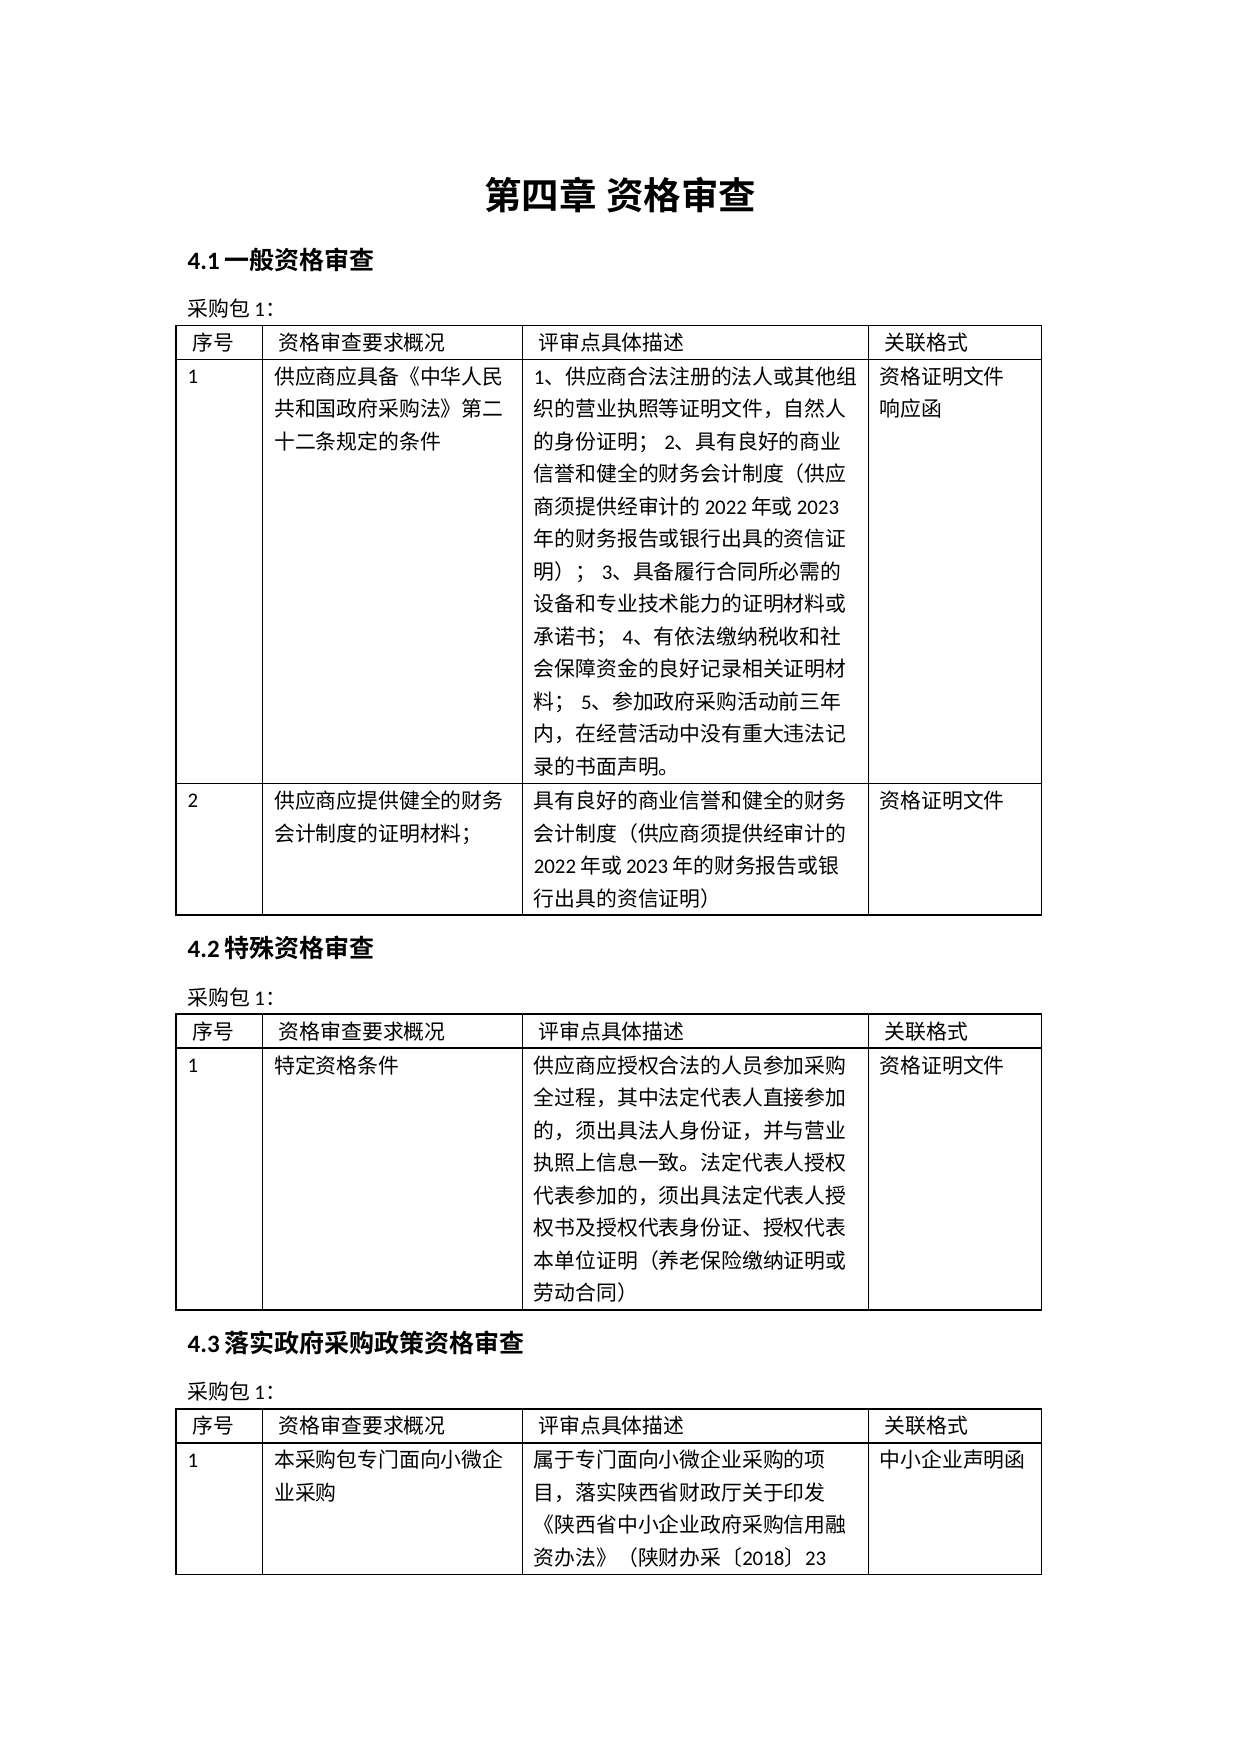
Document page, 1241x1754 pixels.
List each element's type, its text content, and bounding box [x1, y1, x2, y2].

table_header 关联格式 [869, 326, 1041, 358]
table_cell 特定资格条件 [263, 1049, 522, 1309]
table_header 关联格式 [869, 1015, 1041, 1047]
table_cell 供应商应具备《中华人民共和国政府采购法》第二十二条规定的条件 [263, 360, 522, 783]
table_header 评审点具体描述 [523, 1410, 868, 1442]
text 采购包1： [187, 292, 1053, 324]
table_cell 2 [177, 784, 262, 914]
text 4.3落实政府采购政策资格审查 [187, 1310, 1053, 1375]
table_cell 中小企业声明函 [869, 1444, 1041, 1573]
text 第四章 资格审查 [187, 162, 1053, 227]
table_cell 本采购包专门面向小微企业采购 [263, 1444, 522, 1573]
text 4.1一般资格审查 [187, 227, 1053, 292]
table_cell 具有良好的商业信誉和健全的财务会计制度（供应商须提供经审计的2022年或2023年的财务报告或银行出具的资信证明） [523, 784, 868, 914]
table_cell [523, 1444, 868, 1573]
table_cell 供应商应提供健全的财务会计制度的证明材料； [263, 784, 522, 914]
table_cell 1、供应商合法注册的法人或其他组织的营业执照等证明文件，自然人的身份证明； 2、具有良好的商业信誉和健全的财务会计制度（供应商须提供经审计的2022年或2023年的财务报告或银行出具的资信证明）； 3、具备履行合同所必需的设备和专业技术能力的证明材料或承诺书； 4、有依法缴纳税收和社会保障资金的良好记录相关证明材料； 5、参加政府采购活动前三年内，在经营活动中没有重大违法记录的书面声明。 [523, 360, 868, 783]
table_cell 资格证明文件 [869, 784, 1041, 914]
table_cell 供应商应授权合法的人员参加采购全过程，其中法定代表人直接参加的，须出具法人身份证，并与营业执照上信息一致。法定代表人授权代表参加的，须出具法定代表人授权书及授权代表身份证、授权代表本单位证明（养老保险缴纳证明或劳动合同） [523, 1049, 868, 1309]
table_header 序号 [177, 1410, 262, 1442]
table_header 资格审查要求概况 [263, 1410, 522, 1442]
table_header 资格审查要求概况 [263, 326, 522, 358]
table_cell 资格证明文件 响应函 [869, 360, 1041, 783]
table_header 序号 [177, 1015, 262, 1047]
table_header 序号 [177, 326, 262, 358]
table_cell 资格证明文件 [869, 1049, 1041, 1309]
table_header 评审点具体描述 [523, 1015, 868, 1047]
table_header 关联格式 [869, 1410, 1041, 1442]
table_cell 1 [177, 1049, 262, 1309]
table_header 评审点具体描述 [523, 326, 868, 358]
text 采购包1： [187, 1375, 1053, 1408]
text 采购包1： [187, 981, 1053, 1013]
table_cell 1 [177, 360, 262, 783]
table_cell 1 [177, 1444, 262, 1573]
table_header 资格审查要求概况 [263, 1015, 522, 1047]
text 4.2特殊资格审查 [187, 916, 1053, 981]
